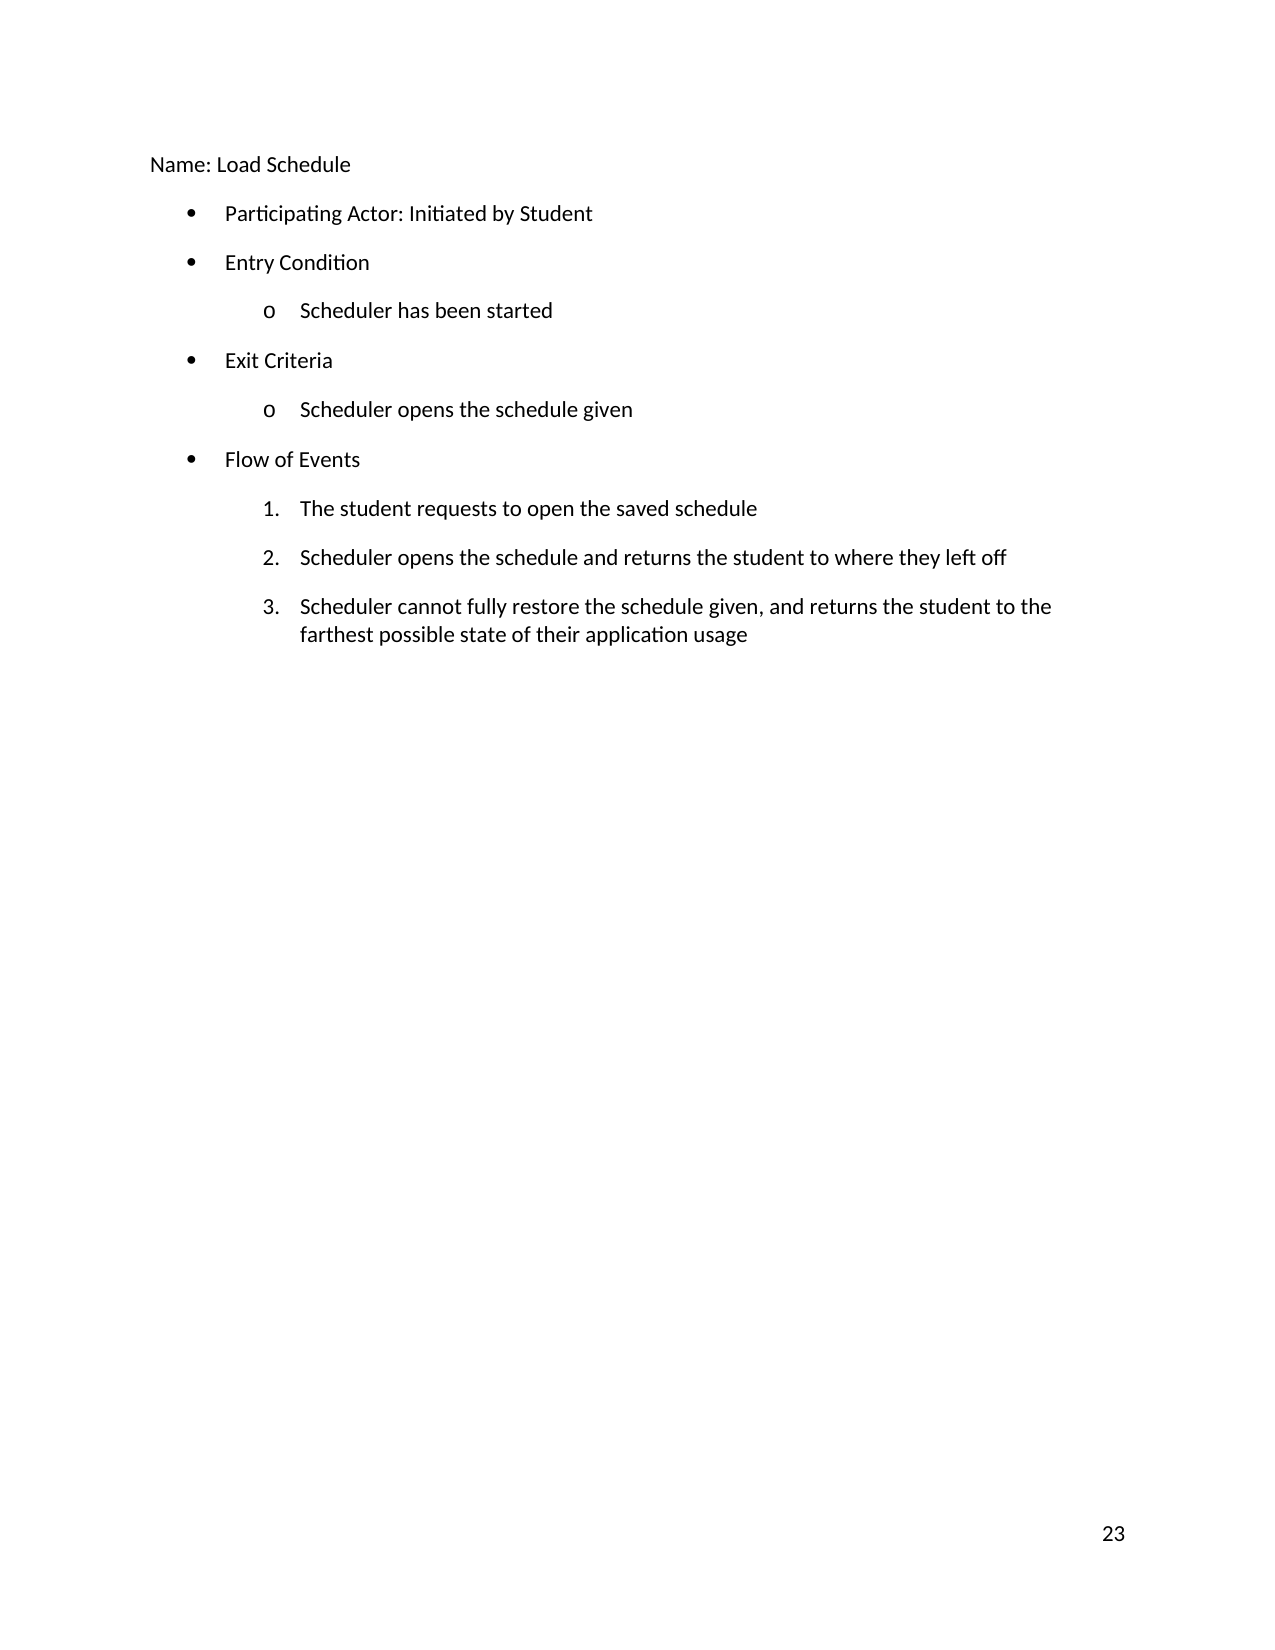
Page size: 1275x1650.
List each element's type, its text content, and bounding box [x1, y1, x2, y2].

list Entry Condition [187, 248, 1125, 276]
text Name: Load Schedule [150, 150, 1125, 178]
list Exit Criteria [187, 347, 1125, 374]
list Scheduler opens the schedule and returns the student to where they left off [262, 543, 1125, 571]
list Flow of Events [187, 445, 1125, 473]
list Participating Actor: Initiated by Student [187, 199, 1125, 227]
list Scheduler cannot fully restore the schedule given, and returns the student to the farthest possible state of their application usage [262, 592, 1125, 648]
list Scheduler has been started [262, 297, 1125, 326]
list The student requests to open the saved schedule [262, 494, 1125, 522]
list Scheduler opens the schedule given [262, 395, 1125, 424]
